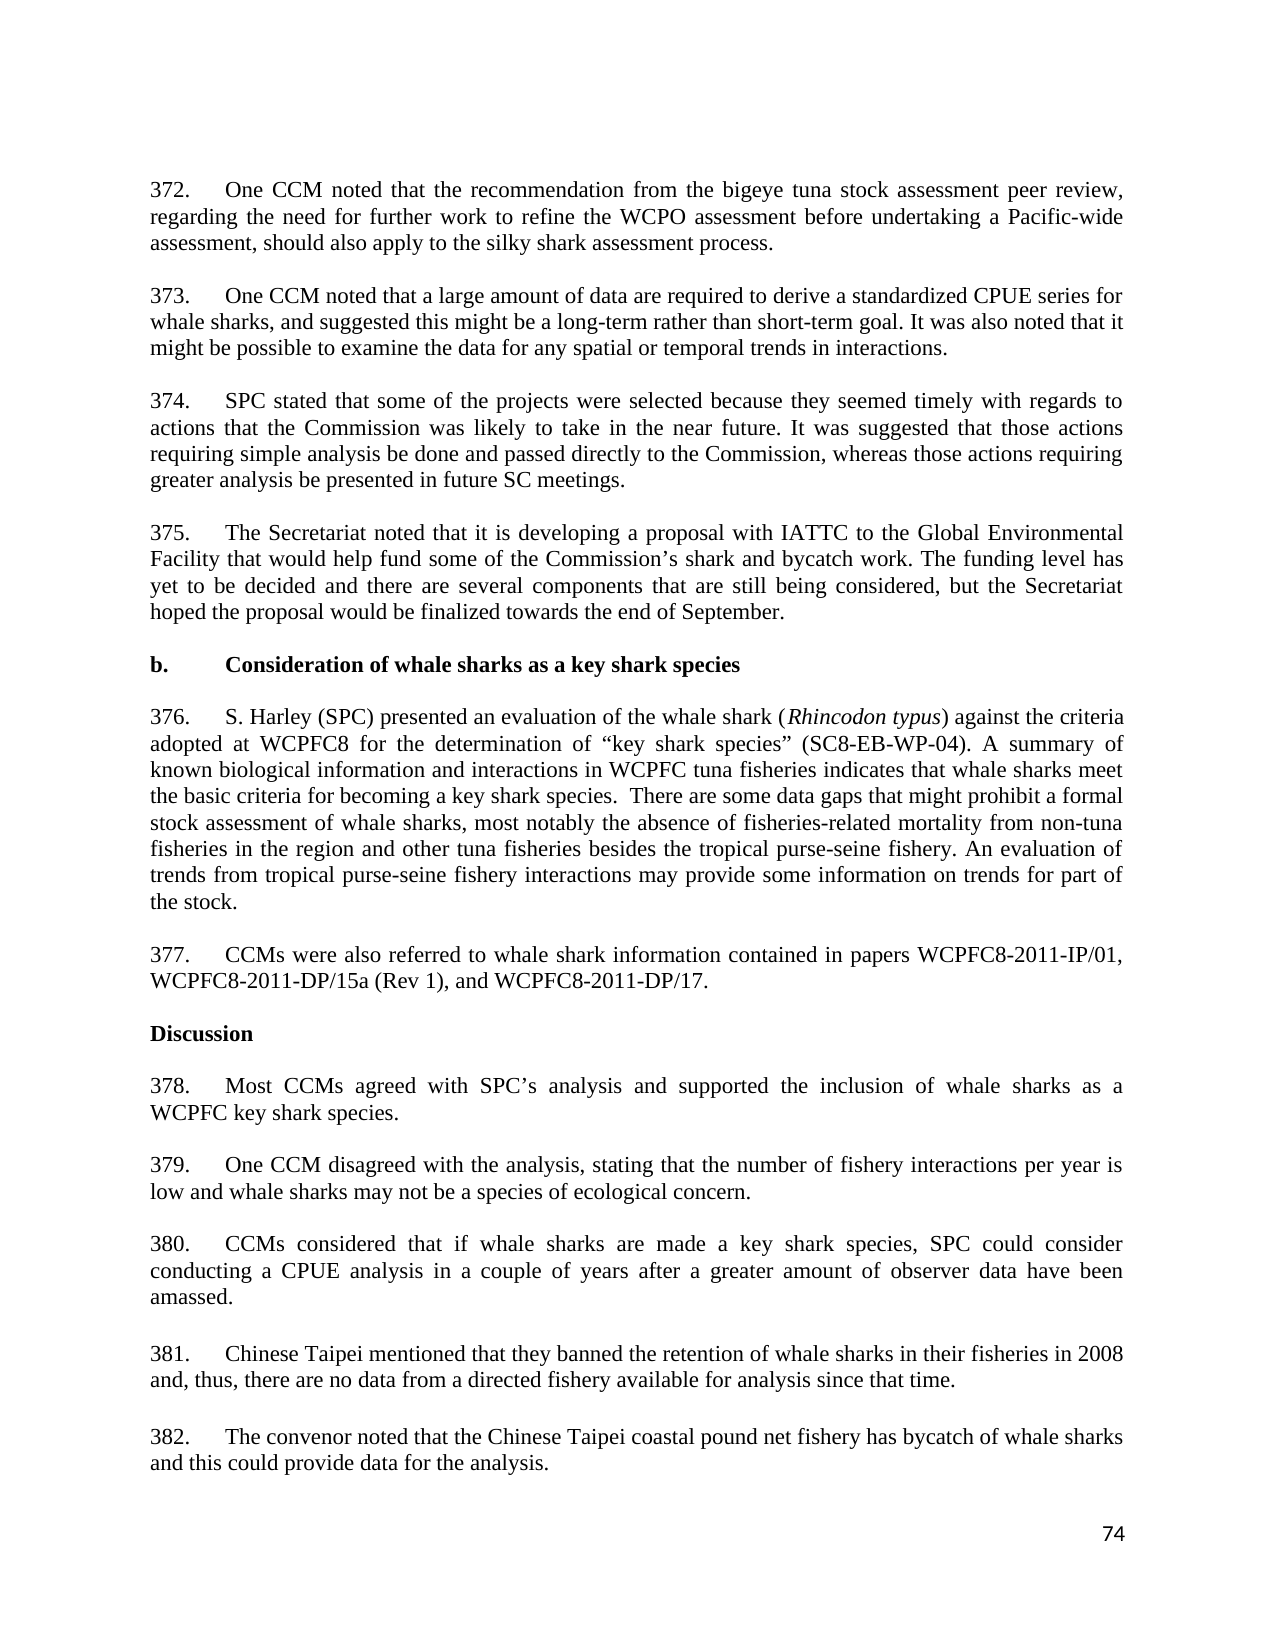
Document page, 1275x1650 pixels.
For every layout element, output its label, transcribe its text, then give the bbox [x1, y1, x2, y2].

list SPC stated that some of the projects were selected because they seemed timely with regards to actions that the Commission was likely to take in the near future. It was suggested that those actions requiring simple analysis be done and passed directly to the Commission, whereas those actions requiring greater analysis be presented in future SC meetings. [150, 387, 1125, 493]
list One CCM noted that the recommendation from the bigeye tuna stock assessment peer review, regarding the need for further work to refine the WCPO assessment before undertaking a Pacific-wide assessment, should also apply to the silky shark assessment process. [150, 176, 1125, 255]
list One CCM noted that a large amount of data are required to derive a standardized CPUE series for whale sharks, and suggested this might be a long-term rather than short-term goal. It was also noted that it might be possible to examine the data for any spatial or temporal trends in interactions. [150, 282, 1125, 361]
list Most CCMs agreed with SPC’s analysis and supported the inclusion of whale sharks as a WCPFC key shark species. [150, 1072, 1125, 1125]
list Consideration of whale sharks as a key shark species [150, 651, 1125, 677]
list S. Harley (SPC) presented an evaluation of the whale shark (Rhincodon typus) against the criteria adopted at WCPFC8 for the determination of “key shark species” (SC8-EB-WP-04). A summary of known biological information and interactions in WCPFC tuna fisheries indicates that whale sharks meet the basic criteria for becoming a key shark species. There are some data gaps that might prohibit a formal stock assessment of whale sharks, most notably the absence of fisheries-related mortality from non-tuna fisheries in the region and other tuna fisheries besides the tropical purse-seine fishery. An evaluation of trends from tropical purse-seine fishery interactions may provide some information on trends for part of the stock. [150, 703, 1125, 914]
list The Secretariat noted that it is developing a proposal with IATTC to the Global Environmental Facility that would help fund some of the Commission’s shark and bycatch work. The funding level has yet to be decided and there are several components that are still being considered, but the Secretariat hoped the proposal would be finalized towards the end of September. [150, 519, 1125, 624]
text Discussion [150, 1020, 1125, 1046]
list CCMs were also referred to whale shark information contained in papers WCPFC8-2011-IP/01, WCPFC8-2011-DP/15a (Rev 1), and WCPFC8-2011-DP/17. [150, 941, 1125, 993]
list One CCM disagreed with the analysis, stating that the number of fishery interactions per year is low and whale sharks may not be a species of ecological concern. [150, 1151, 1125, 1204]
list The convenor noted that the Chinese Taipei coastal pound net fishery has bycatch of whale sharks and this could provide data for the analysis. [150, 1423, 1125, 1475]
list Chinese Taipei mentioned that they banned the retention of whale sharks in their fisheries in 2008 and, thus, there are no data from a directed fishery available for analysis since that time. [150, 1340, 1125, 1392]
list CCMs considered that if whale sharks are made a key shark species, SPC could consider conducting a CPUE analysis in a couple of years after a greater amount of observer data have been amassed. [150, 1231, 1125, 1309]
